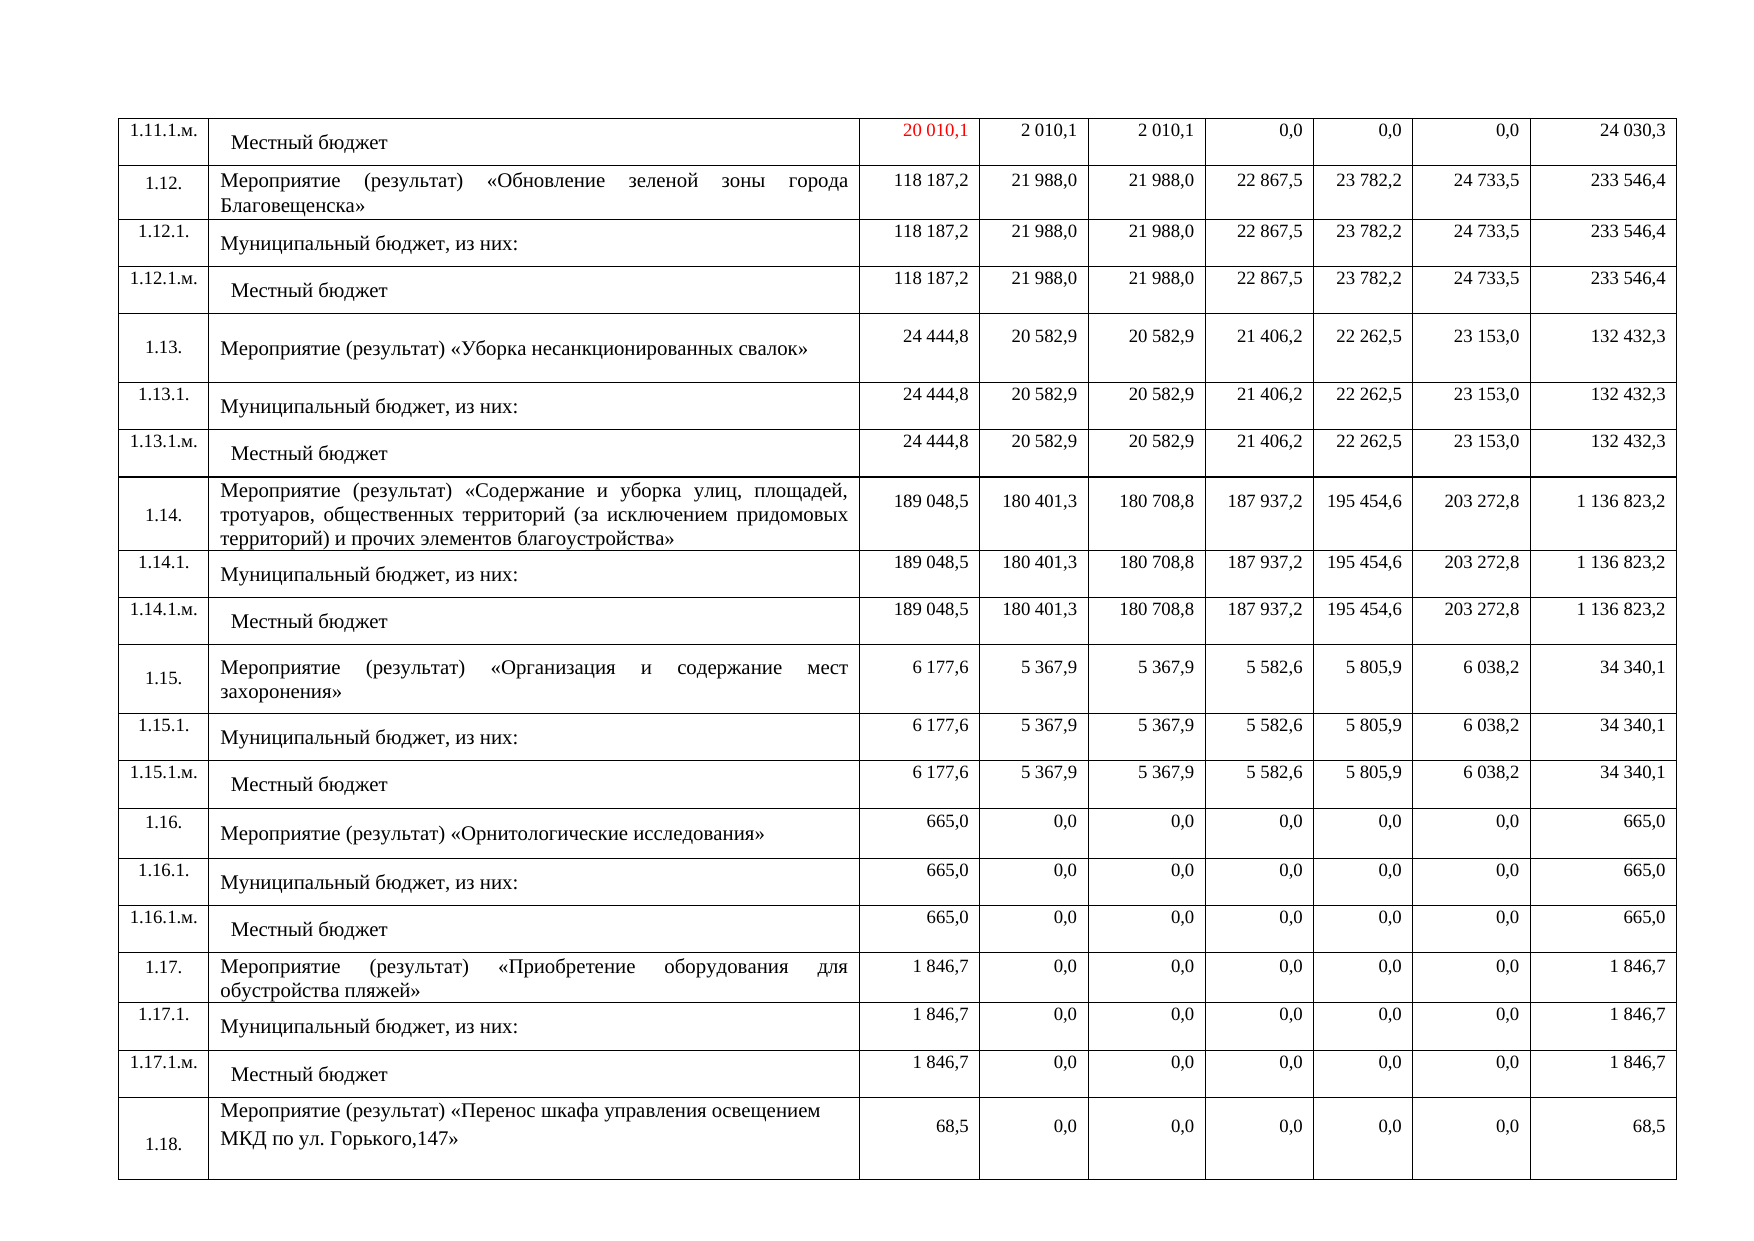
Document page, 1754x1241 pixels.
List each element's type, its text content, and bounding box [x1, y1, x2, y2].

table_cell 1.11.1.м. [119, 119, 208, 165]
table_cell 132 432,3 [1531, 430, 1676, 476]
table_cell 0,0 [1314, 859, 1412, 905]
table_cell 1.18. [119, 1098, 208, 1179]
table_cell 23 782,2 [1314, 166, 1412, 218]
table_cell 233 546,4 [1531, 220, 1676, 266]
table_cell 180 401,3 [980, 598, 1088, 644]
table_cell 1 136 823,2 [1531, 598, 1676, 644]
table_cell Местный бюджет [209, 119, 859, 165]
table_cell Местный бюджет [209, 430, 859, 476]
table_cell 22 262,5 [1314, 430, 1412, 476]
table_cell 1 846,7 [1531, 1003, 1676, 1049]
table_cell 6 177,6 [860, 714, 979, 760]
table_cell Муниципальный бюджет, из них: [209, 859, 859, 905]
table_cell 1 846,7 [860, 1003, 979, 1049]
table_cell Муниципальный бюджет, из них: [209, 1003, 859, 1049]
table_cell Мероприятие (результат) «Перенос шкафа управления освещением МКД по ул. Горького,147» [209, 1098, 859, 1179]
table_cell Мероприятие (результат) «Орнитологические исследования» [209, 809, 859, 858]
table_cell 21 406,2 [1206, 430, 1313, 476]
table_cell 0,0 [980, 1003, 1088, 1049]
table_cell 0,0 [1089, 1098, 1205, 1179]
table_cell 1.12. [119, 166, 208, 218]
table_cell 0,0 [1206, 1003, 1313, 1049]
table_cell 21 988,0 [980, 166, 1088, 218]
table_cell 0,0 [980, 1098, 1088, 1179]
table_cell 6 038,2 [1413, 761, 1530, 808]
table_cell 21 406,2 [1206, 314, 1313, 382]
table_cell 5 805,9 [1314, 714, 1412, 760]
table_cell 1.14. [119, 478, 208, 550]
table_cell 180 401,3 [980, 478, 1088, 550]
table_cell 68,5 [860, 1098, 979, 1179]
table_cell 0,0 [980, 859, 1088, 905]
table_cell Муниципальный бюджет, из них: [209, 714, 859, 760]
table_cell 195 454,6 [1314, 598, 1412, 644]
table_cell Муниципальный бюджет, из них: [209, 220, 859, 266]
table_cell 0,0 [1314, 953, 1412, 1002]
table_cell 20 582,9 [980, 430, 1088, 476]
table_cell 0,0 [1413, 953, 1530, 1002]
table_cell 0,0 [1413, 1003, 1530, 1049]
table_cell 0,0 [1314, 809, 1412, 858]
table_cell 0,0 [1206, 1098, 1313, 1179]
table_cell 0,0 [1206, 953, 1313, 1002]
table_cell 22 867,5 [1206, 267, 1313, 313]
table_cell 1.14.1.м. [119, 598, 208, 644]
table_cell 1.14.1. [119, 551, 208, 597]
table_cell Мероприятие (результат) «Содержание и уборка улиц, площадей, тротуаров, общественных территорий (за исключением придомовых территорий) и прочих элементов благоустройства» [209, 478, 859, 550]
table_cell 665,0 [1531, 906, 1676, 952]
table_cell 1 846,7 [1531, 1051, 1676, 1097]
table_cell 5 367,9 [1089, 761, 1205, 808]
table_cell Мероприятие (результат) «Уборка несанкционированных свалок» [209, 314, 859, 382]
table_cell 23 153,0 [1413, 383, 1530, 429]
table_cell Муниципальный бюджет, из них: [209, 551, 859, 597]
table_cell 5 367,9 [980, 761, 1088, 808]
table_cell 0,0 [1206, 1051, 1313, 1097]
table_cell 180 708,8 [1089, 478, 1205, 550]
table_cell 23 153,0 [1413, 430, 1530, 476]
table_cell 24 444,8 [860, 383, 979, 429]
table_cell 24 030,3 [1531, 119, 1676, 165]
table_cell 118 187,2 [860, 267, 979, 313]
table_cell 20 582,9 [980, 383, 1088, 429]
table_cell 0,0 [1413, 119, 1530, 165]
table_cell Муниципальный бюджет, из них: [209, 383, 859, 429]
table_cell 23 782,2 [1314, 220, 1412, 266]
table_cell 21 988,0 [1089, 267, 1205, 313]
table_cell 118 187,2 [860, 220, 979, 266]
table_cell 0,0 [1413, 809, 1530, 858]
table_cell 20 010,1 [860, 119, 979, 165]
table_cell 5 582,6 [1206, 714, 1313, 760]
table_cell 187 937,2 [1206, 478, 1313, 550]
table_cell 24 733,5 [1413, 267, 1530, 313]
table_cell 24 733,5 [1413, 166, 1530, 218]
table_cell 0,0 [1314, 119, 1412, 165]
table_cell 5 805,9 [1314, 645, 1412, 713]
table_cell 0,0 [1089, 809, 1205, 858]
table_cell 189 048,5 [860, 551, 979, 597]
table_cell 22 262,5 [1314, 383, 1412, 429]
table_cell 180 708,8 [1089, 598, 1205, 644]
table_cell 1 846,7 [860, 1051, 979, 1097]
table_cell 233 546,4 [1531, 166, 1676, 218]
table_cell 5 367,9 [1089, 645, 1205, 713]
table_cell 22 262,5 [1314, 314, 1412, 382]
table_cell 1.13.1. [119, 383, 208, 429]
table_cell 1 136 823,2 [1531, 551, 1676, 597]
table_cell 0,0 [1314, 906, 1412, 952]
table_cell 665,0 [860, 906, 979, 952]
table_cell 24 444,8 [860, 314, 979, 382]
table_cell 5 582,6 [1206, 761, 1313, 808]
table_cell 0,0 [980, 953, 1088, 1002]
table_cell Мероприятие (результат) «Обновление зеленой зоны города Благовещенска» [209, 166, 859, 218]
table_cell 0,0 [1089, 906, 1205, 952]
table_cell 118 187,2 [860, 166, 979, 218]
table_cell 1.13. [119, 314, 208, 382]
table_cell 20 582,9 [1089, 383, 1205, 429]
table_cell Местный бюджет [209, 761, 859, 808]
table_cell 20 582,9 [1089, 430, 1205, 476]
table_cell 34 340,1 [1531, 714, 1676, 760]
table_cell 180 401,3 [980, 551, 1088, 597]
table_cell 0,0 [980, 906, 1088, 952]
table_cell 6 177,6 [860, 761, 979, 808]
table_cell 203 272,8 [1413, 551, 1530, 597]
table_cell 665,0 [1531, 809, 1676, 858]
table_cell Мероприятие (результат) «Приобретение оборудования для обустройства пляжей» [209, 953, 859, 1002]
table_cell 0,0 [1089, 1051, 1205, 1097]
table_cell 22 867,5 [1206, 166, 1313, 218]
table_cell 24 444,8 [860, 430, 979, 476]
table_cell 5 582,6 [1206, 645, 1313, 713]
table_cell 23 782,2 [1314, 267, 1412, 313]
table_cell 5 367,9 [1089, 714, 1205, 760]
table_cell 2 010,1 [980, 119, 1088, 165]
table_cell 1.17.1. [119, 1003, 208, 1049]
table_cell 0,0 [980, 1051, 1088, 1097]
table_cell 665,0 [1531, 859, 1676, 905]
table_cell 187 937,2 [1206, 598, 1313, 644]
table_cell 34 340,1 [1531, 761, 1676, 808]
table_cell 1.16. [119, 809, 208, 858]
table_cell 189 048,5 [860, 598, 979, 644]
table_cell 21 988,0 [1089, 166, 1205, 218]
table_cell 6 038,2 [1413, 714, 1530, 760]
table_cell 1.12.1.м. [119, 267, 208, 313]
table_cell 195 454,6 [1314, 478, 1412, 550]
table_cell Местный бюджет [209, 1051, 859, 1097]
table_cell 6 038,2 [1413, 645, 1530, 713]
table_cell 1.16.1.м. [119, 906, 208, 952]
table_cell 1.13.1.м. [119, 430, 208, 476]
table_cell 180 708,8 [1089, 551, 1205, 597]
table_cell 665,0 [860, 809, 979, 858]
table_cell 21 988,0 [980, 267, 1088, 313]
table_cell 0,0 [1089, 859, 1205, 905]
table_cell 0,0 [1413, 1051, 1530, 1097]
table_cell 0,0 [1413, 906, 1530, 952]
table_cell 0,0 [1089, 1003, 1205, 1049]
table_cell 1.15.1. [119, 714, 208, 760]
table_cell 0,0 [1206, 119, 1313, 165]
table_cell 0,0 [1206, 906, 1313, 952]
table_cell 23 153,0 [1413, 314, 1530, 382]
table_cell 0,0 [1314, 1051, 1412, 1097]
table_cell 132 432,3 [1531, 314, 1676, 382]
table_cell 1.12.1. [119, 220, 208, 266]
table_cell 203 272,8 [1413, 478, 1530, 550]
table_cell 1 136 823,2 [1531, 478, 1676, 550]
table_cell 68,5 [1531, 1098, 1676, 1179]
table_cell 1.16.1. [119, 859, 208, 905]
table_cell Местный бюджет [209, 598, 859, 644]
table_cell 5 367,9 [980, 714, 1088, 760]
table_cell 5 805,9 [1314, 761, 1412, 808]
table_cell 34 340,1 [1531, 645, 1676, 713]
table_cell Мероприятие (результат) «Организация и содержание мест захоронения» [209, 645, 859, 713]
table_cell 1.15. [119, 645, 208, 713]
table_cell 0,0 [1314, 1098, 1412, 1179]
table_cell 0,0 [1206, 809, 1313, 858]
table_cell 21 406,2 [1206, 383, 1313, 429]
table_cell 233 546,4 [1531, 267, 1676, 313]
table_cell 0,0 [1314, 1003, 1412, 1049]
table_cell 20 582,9 [1089, 314, 1205, 382]
table_cell 5 367,9 [980, 645, 1088, 713]
table_cell 1.17. [119, 953, 208, 1002]
table_cell 203 272,8 [1413, 598, 1530, 644]
table_cell 195 454,6 [1314, 551, 1412, 597]
table_cell 21 988,0 [980, 220, 1088, 266]
table_cell Местный бюджет [209, 906, 859, 952]
table_cell 0,0 [1413, 1098, 1530, 1179]
table_cell 22 867,5 [1206, 220, 1313, 266]
table_cell 21 988,0 [1089, 220, 1205, 266]
table_cell 0,0 [1206, 859, 1313, 905]
table_cell 187 937,2 [1206, 551, 1313, 597]
table_cell 0,0 [1413, 859, 1530, 905]
table_cell 1.17.1.м. [119, 1051, 208, 1097]
table_cell 24 733,5 [1413, 220, 1530, 266]
table_cell 0,0 [1089, 953, 1205, 1002]
table_cell Местный бюджет [209, 267, 859, 313]
table_cell 189 048,5 [860, 478, 979, 550]
table_cell 1 846,7 [1531, 953, 1676, 1002]
table_cell 0,0 [980, 809, 1088, 858]
table_cell 1 846,7 [860, 953, 979, 1002]
table_cell 132 432,3 [1531, 383, 1676, 429]
table_cell 1.15.1.м. [119, 761, 208, 808]
table_cell 2 010,1 [1089, 119, 1205, 165]
table_cell 20 582,9 [980, 314, 1088, 382]
table_cell 6 177,6 [860, 645, 979, 713]
table_cell 665,0 [860, 859, 979, 905]
